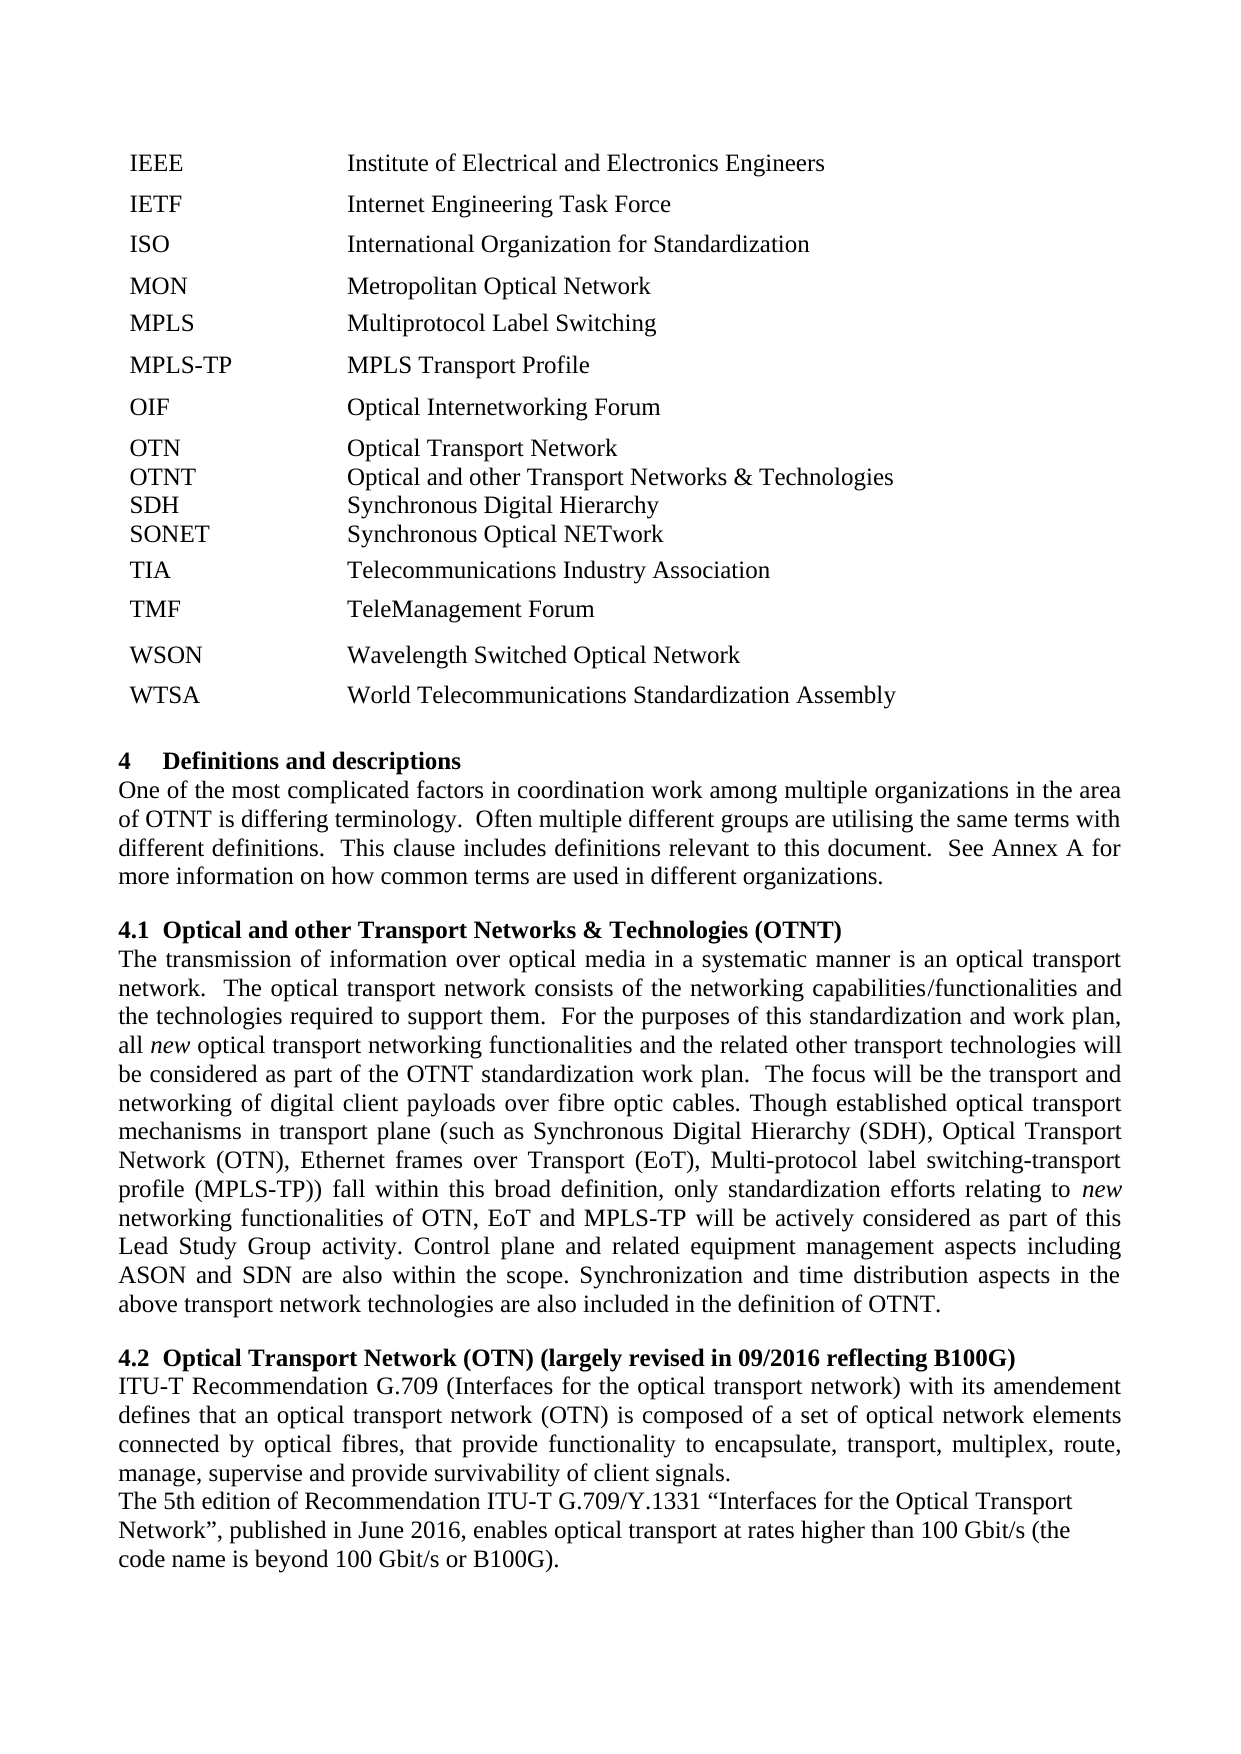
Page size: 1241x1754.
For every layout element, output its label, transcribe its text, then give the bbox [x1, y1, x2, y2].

table_cell IETF [118, 190, 336, 229]
text The transmission of information over optical media in a systematic manner is an optical transport network. The optical transport network consists of the networking capabilities/functionalities and the technologies required to support them. For the purposes of this standardization and work plan, all new optical transport networking functionalities and the related other transport technologies will be considered as part of the OTNT standardization work plan. The focus will be the transport and networking of digital client payloads over fibre optic cables. Though established optical transport mechanisms in transport plane (such as Synchronous Digital Hierarchy (SDH), Optical Transport Network (OTN), Ethernet frames over Transport (EoT), Multi-protocol label switching-transport profile (MPLS-TP)) fall within this broad definition, only standardization efforts relating to new networking functionalities of OTN, EoT and MPLS-TP will be actively considered as part of this Lead Study Group activity. Control plane and related equipment management aspects including ASON and SDN are also within the scope. Synchronization and time distribution aspects in the above transport network technologies are also included in the definition of OTNT. [118, 944, 1122, 1318]
text ITU-T Recommendation G.709 (Interfaces for the optical transport network) with its amendement defines that an optical transport network (OTN) is composed of a set of optical network elements connected by optical fibres, that provide functionality to encapsulate, transport, multiplex, route, manage, supervise and provide survivability of client signals. [118, 1371, 1122, 1486]
subtitle Optical and other Transport Networks & Technologies (OTNT) [118, 915, 1122, 944]
table_cell TMF [118, 594, 336, 641]
table_cell Wavelength Switched Optical Network [336, 641, 1086, 680]
subtitle Optical Transport Network (OTN) (largely revised in 09/2016 reflecting B100G) [118, 1343, 1122, 1371]
table_cell Optical and other Transport Networks & Technologies [336, 462, 1086, 491]
table_cell Synchronous Digital Hierarchy [336, 491, 1086, 519]
table_cell WTSA [118, 680, 336, 709]
table_cell ISO [118, 229, 336, 271]
table_cell Multiprotocol Label Switching [336, 308, 1086, 350]
text One of the most complicated factors in coordination work among multiple organizations in the area of OTNT is differing terminology. Often multiple different groups are utilising the same terms with different definitions. This clause includes definitions relevant to this document. See Annex A for more information on how common terms are used in different organizations. [118, 775, 1122, 890]
table_cell MPLS Transport Profile [336, 350, 1086, 392]
table_cell MON [118, 271, 336, 308]
table_cell TeleManagement Forum [336, 594, 1086, 641]
table_cell OIF [118, 392, 336, 433]
table_cell Internet Engineering Task Force [336, 190, 1086, 229]
table_cell Metropolitan Optical Network [336, 271, 1086, 308]
text The 5th edition of Recommendation ITU-T G.709/Y.1331 “Interfaces for the Optical Transport Network”, published in June 2016, enables optical transport at rates higher than 100 Gbit/s (the code name is beyond 100 Gbit/s or B100G). [118, 1486, 1122, 1573]
table_cell Institute of Electrical and Electronics Engineers [336, 148, 1086, 189]
table_cell IEEE [118, 148, 336, 189]
table_cell MPLS-TP [118, 350, 336, 392]
table_cell TIA [118, 556, 336, 594]
subtitle Definitions and descriptions [118, 746, 1122, 775]
table_cell OTN [118, 433, 336, 462]
table_cell Optical Transport Network [336, 433, 1086, 462]
table_cell SONET [118, 519, 336, 556]
table_cell SDH [118, 491, 336, 519]
table_cell Telecommunications Industry Association [336, 556, 1086, 594]
table_cell WSON [118, 641, 336, 680]
table_cell Synchronous Optical NETwork [336, 519, 1086, 556]
table_cell World Telecommunications Standardization Assembly [336, 680, 1086, 709]
table_cell MPLS [118, 308, 336, 350]
table_cell OTNT [118, 462, 336, 491]
table_cell Optical Internetworking Forum [336, 392, 1086, 433]
table_cell International Organization for Standardization [336, 229, 1086, 271]
